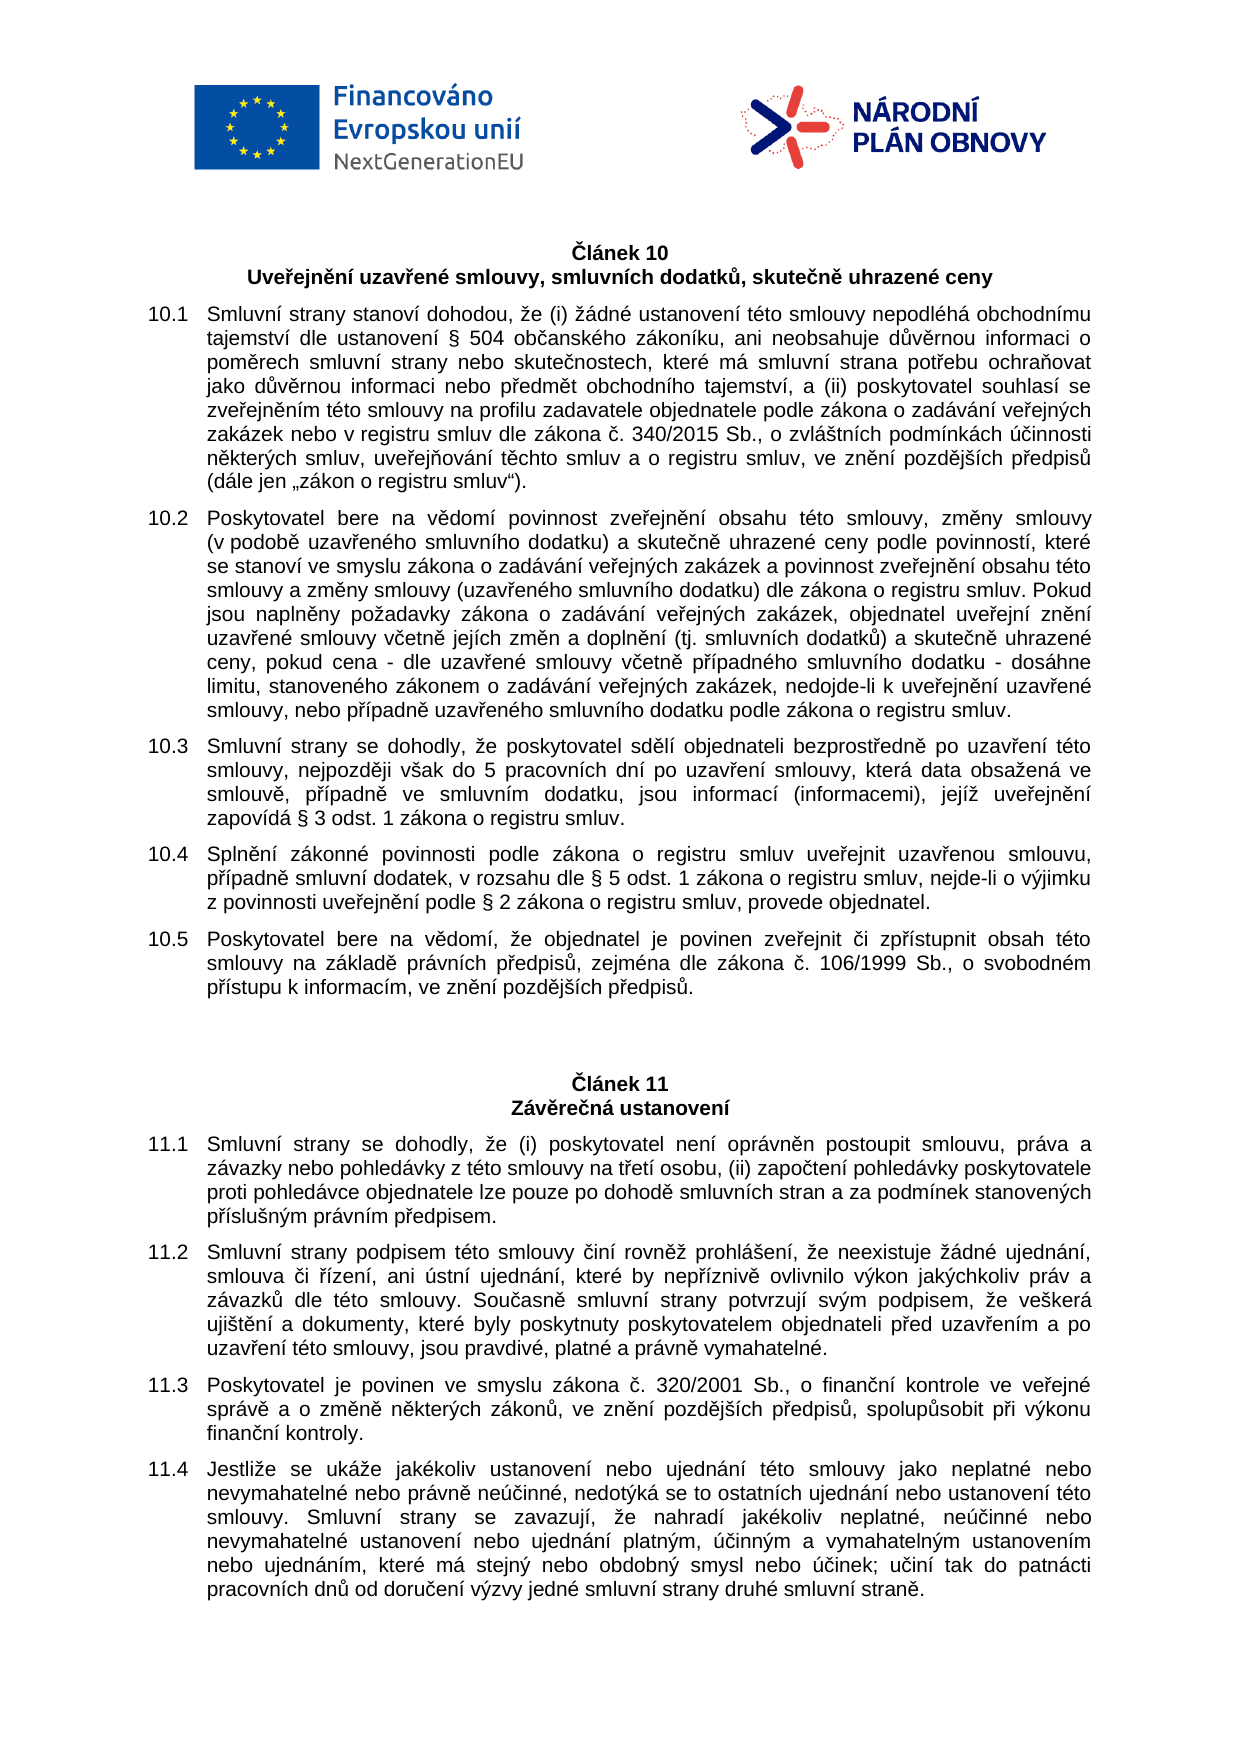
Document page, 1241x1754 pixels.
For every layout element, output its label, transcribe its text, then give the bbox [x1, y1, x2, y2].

list Smluvní strany stanoví dohodou, že (i) žádné ustanovení této smlouvy nepodléhá obchodnímu tajemství dle ustanovení § 504 občanského zákoníku, ani neobsahuje důvěrnou informaci o poměrech smluvní strany nebo skutečnostech, které má smluvní strana potřebu ochraňovat jako důvěrnou informaci nebo předmět obchodního tajemství, a (ii) poskytovatel souhlasí se zveřejněním této smlouvy na profilu zadavatele objednatele podle zákona o zadávání veřejných zakázek nebo v registru smluv dle zákona č. 340/2015 Sb., o zvláštních podmínkách účinnosti některých smluv, uveřejňování těchto smluv a o registru smluv, ve znění pozdějších předpisů (dále jen „zákon o registru smluv“). [148, 302, 1093, 493]
text Uveřejnění uzavřené smlouvy, smluvních dodatků, skutečně uhrazené ceny [148, 265, 1093, 289]
list Smluvní strany se dohodly, že (i) poskytovatel není oprávněn postoupit smlouvu, práva a závazky nebo pohledávky z této smlouvy na třetí osobu, (ii) započtení pohledávky poskytovatele proti pohledávce objednatele lze pouze po dohodě smluvních stran a za podmínek stanovených příslušným právním předpisem. [148, 1132, 1093, 1228]
text Závěrečná ustanovení [148, 1095, 1093, 1119]
list Poskytovatel bere na vědomí povinnost zveřejnění obsahu této smlouvy, změny smlouvy (v podobě uzavřeného smluvního dodatku) a skutečně uhrazené ceny podle povinností, které se stanoví ve smyslu zákona o zadávání veřejných zakázek a povinnost zveřejnění obsahu této smlouvy a změny smlouvy (uzavřeného smluvního dodatku) dle zákona o registru smluv. Pokud jsou naplněny požadavky zákona o zadávání veřejných zakázek, objednatel uveřejní znění uzavřené smlouvy včetně jejích změn a doplnění (tj. smluvních dodatků) a skutečně uhrazené ceny, pokud cena - dle uzavřené smlouvy včetně případného smluvního dodatku - dosáhne limitu, stanoveného zákonem o zadávání veřejných zakázek, nedojde-li k uveřejnění uzavřené smlouvy, nebo případně uzavřeného smluvního dodatku podle zákona o registru smluv. [148, 506, 1093, 721]
list Jestliže se ukáže jakékoliv ustanovení nebo ujednání této smlouvy jako neplatné nebo nevymahatelné nebo právně neúčinné, nedotýká se to ostatních ujednání nebo ustanovení této smlouvy. Smluvní strany se zavazují, že nahradí jakékoliv neplatné, neúčinné nebo nevymahatelné ustanovení nebo ujednání platným, účinným a vymahatelným ustanovením nebo ujednáním, které má stejný nebo obdobný smysl nebo účinek; učiní tak do patnácti pracovních dnů od doručení výzvy jedné smluvní strany druhé smluvní straně. [148, 1457, 1093, 1601]
list Smluvní strany podpisem této smlouvy činí rovněž prohlášení, že neexistuje žádné ujednání, smlouva či řízení, ani ústní ujednání, které by nepříznivě ovlivnilo výkon jakýchkoliv práv a závazků dle této smlouvy. Současně smluvní strany potvrzují svým podpisem, že veškerá ujištění a dokumenty, které byly poskytnuty poskytovatelem objednateli před uzavřením a po uzavření této smlouvy, jsou pravdivé, platné a právně vymahatelné. [148, 1240, 1093, 1360]
list Poskytovatel je povinen ve smyslu zákona č. 320/2001 Sb., o finanční kontrole ve veřejné správě a o změně některých zákonů, ve znění pozdějších předpisů, spolupůsobit při výkonu finanční kontroly. [148, 1372, 1093, 1444]
text Článek 11 [148, 1071, 1093, 1095]
list Poskytovatel bere na vědomí, že objednatel je povinen zveřejnit či zpřístupnit obsah této smlouvy na základě právních předpisů, zejména dle zákona č. 106/1999 Sb., o svobodném přístupu k informacím, ve znění pozdějších předpisů. [148, 927, 1093, 998]
text Článek 10 [148, 241, 1093, 265]
list Smluvní strany se dohodly, že poskytovatel sdělí objednateli bezprostředně po uzavření této smlouvy, nejpozději však do 5 pracovních dní po uzavření smlouvy, která data obsažená ve smlouvě, případně ve smluvním dodatku, jsou informací (informacemi), jejíž uveřejnění zapovídá § 3 odst. 1 zákona o registru smluv. [148, 734, 1093, 830]
list Splnění zákonné povinnosti podle zákona o registru smluv uveřejnit uzavřenou smlouvu, případně smluvní dodatek, v rozsahu dle § 5 odst. 1 zákona o registru smluv, nejde-li o výjimku z povinnosti uveřejnění podle § 2 zákona o registru smluv, provede objednatel. [148, 842, 1093, 914]
